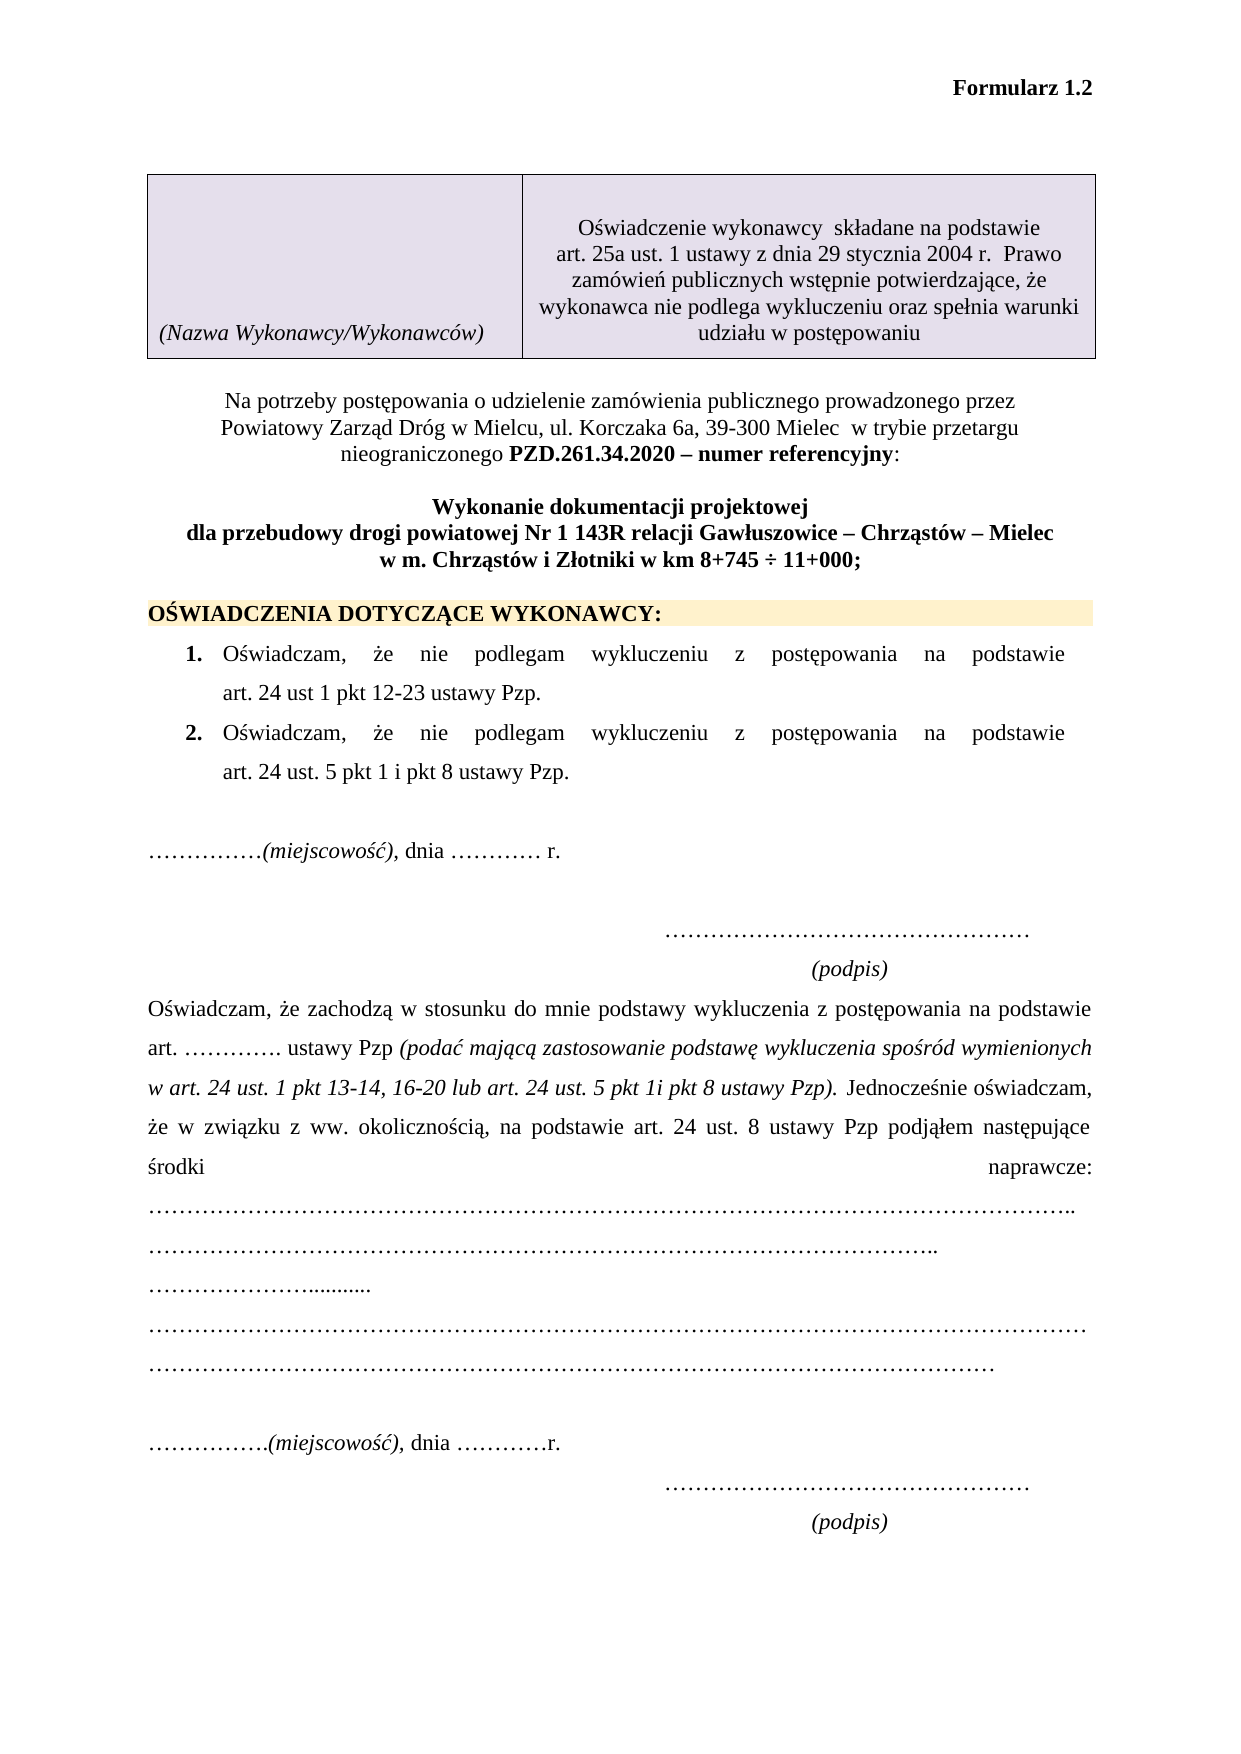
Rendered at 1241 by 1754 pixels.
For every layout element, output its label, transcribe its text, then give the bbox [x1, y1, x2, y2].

text w m. Chrząstów i Złotniki w km 8+745 ÷ 11+000; [148, 546, 1093, 572]
text Oświadczam, że zachodzą w stosunku do mnie podstawy wykluczenia z postępowania na podstawie art. …………. ustawy Pzp (podać mającą zastosowanie podstawę wykluczenia spośród wymienionych w art. 24 ust. 1 pkt 13-14, 16-20 lub art. 24 ust. 5 pkt 1i pkt 8 ustawy Pzp). Jednocześnie oświadczam, że w związku z ww. okolicznością, na podstawie art. 24 ust. 8 ustawy Pzp podjąłem następujące środki naprawcze: ………………………………………………………………………………………………………….. [148, 995, 1093, 1219]
text dla przebudowy drogi powiatowej Nr 1 143R relacji Gawłuszowice – Chrząstów – Mielec [148, 519, 1093, 546]
text …………………………………………………………………………………………..…………………...........……………………………………………………………………………………………………………………………………………………………………………………………………………… [148, 1232, 1093, 1377]
text ………………………………………… [148, 1469, 1093, 1495]
table_header (Nazwa Wykonawcy/Wykonawców) [148, 175, 522, 358]
list Oświadczam, że nie podlegam wykluczeniu z postępowania na podstawie art. 24 ust 1 pkt 12-23 ustawy Pzp. [185, 639, 1093, 705]
text Wykonanie dokumentacji projektowej [148, 467, 1093, 519]
table_header Oświadczenie wykonawcy składane na podstawie art. 25a ust. 1 ustawy z dnia 29 stycznia 2004 r. Prawo zamówień publicznych wstępnie potwierdzające, że wykonawca nie podlega wykluczeniu oraz spełnia warunki udziału w postępowaniu [523, 175, 1095, 358]
text (podpis) [738, 955, 1093, 982]
text ………………………………………… [148, 916, 1093, 942]
text OŚWIADCZENIA DOTYCZĄCE WYKONAWCY: [148, 600, 1093, 626]
text …………….(miejscowość), dnia …………r. [148, 1429, 1093, 1456]
list Oświadczam, że nie podlegam wykluczeniu z postępowania na podstawie art. 24 ust. 5 pkt 1 i pkt 8 ustawy Pzp. [185, 718, 1093, 784]
text (podpis) [738, 1508, 1093, 1534]
text ……………(miejscowość), dnia ………… r. [148, 837, 1093, 863]
text Na potrzeby postępowania o udzielenie zamówienia publicznego prowadzonego przez Powiatowy Zarząd Dróg w Mielcu, ul. Korczaka 6a, 39-300 Mielec w trybie przetargu nieograniczonego PZD.261.34.2020 – numer referencyjny: [148, 388, 1093, 467]
